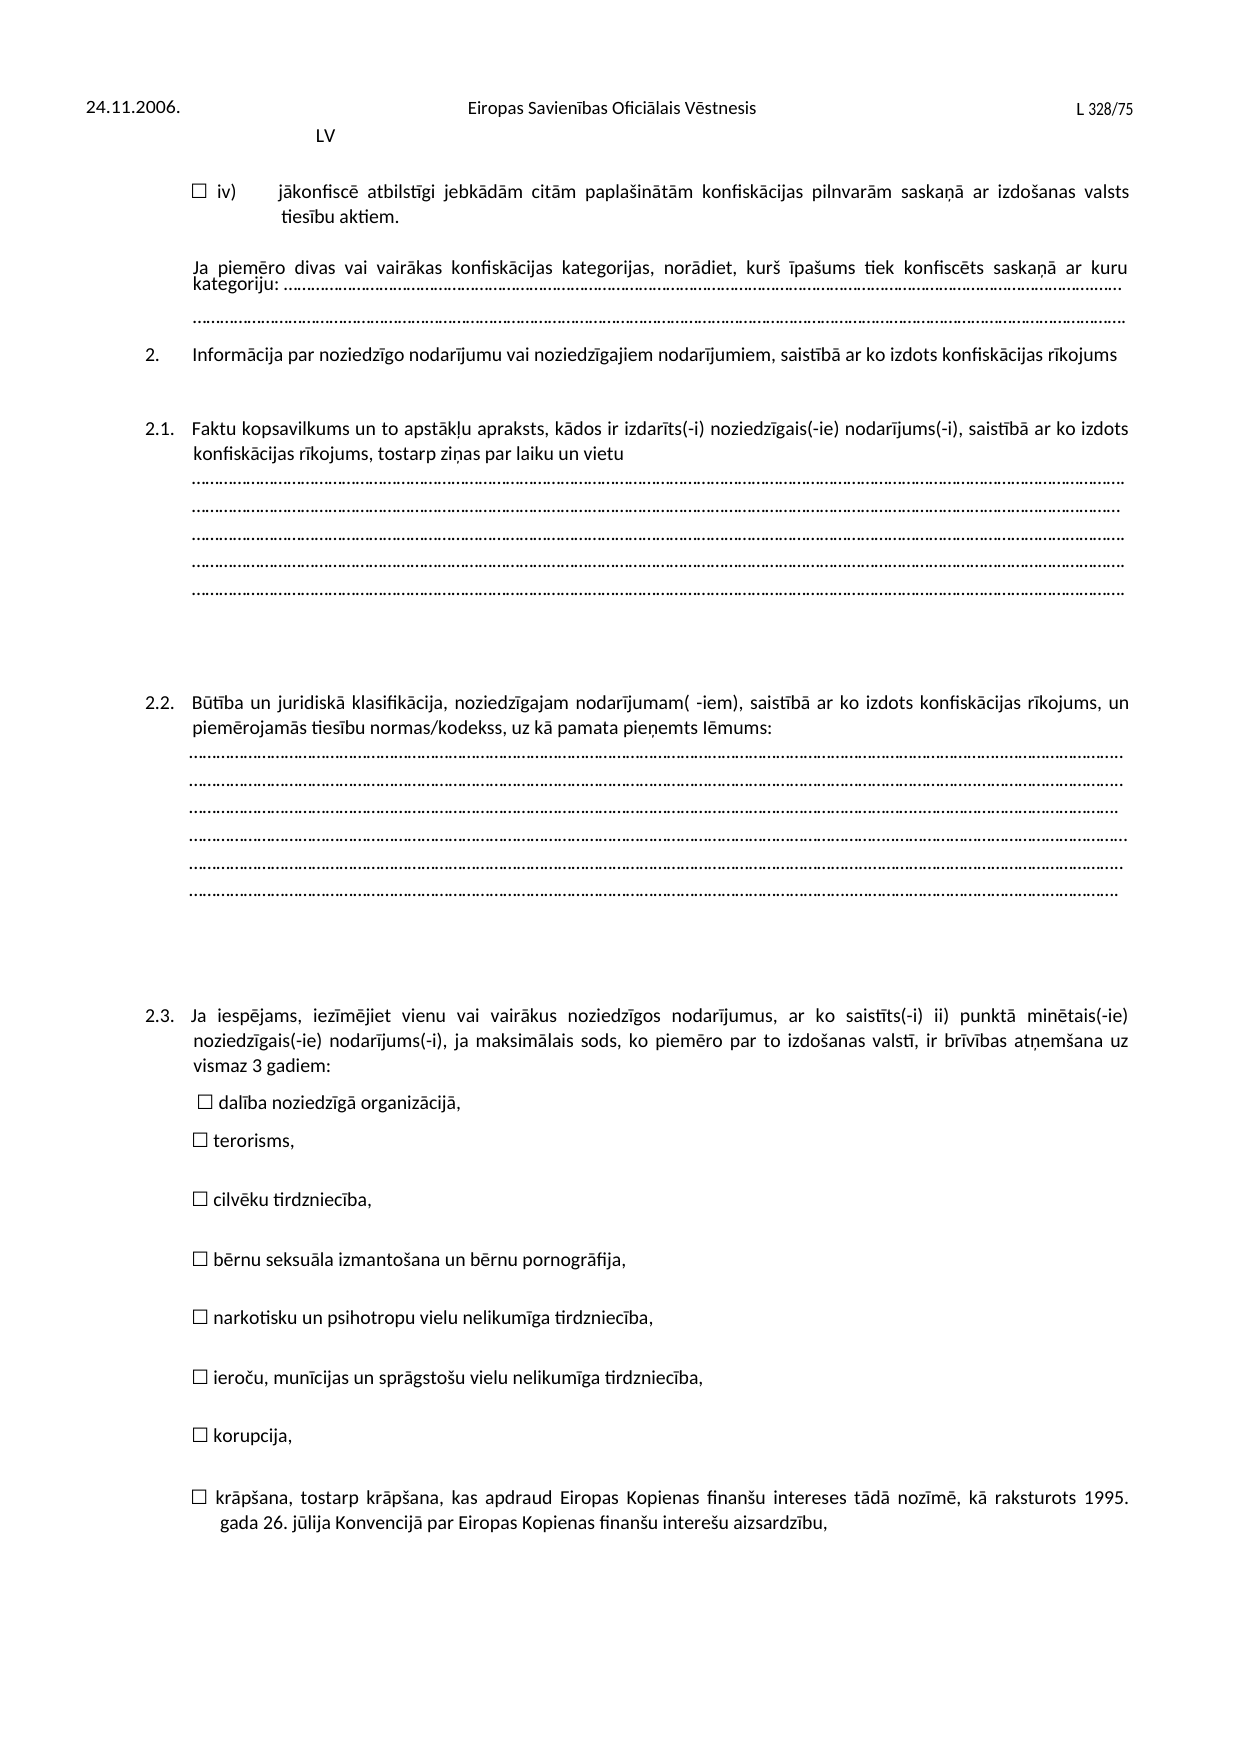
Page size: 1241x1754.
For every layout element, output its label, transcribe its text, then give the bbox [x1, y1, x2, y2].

text narkotisku un psihotropu vielu nelikumīga tirdzniecība, [191, 1307, 1129, 1329]
text ………………………………………………………………………………………………………………………………………………………..………………………….. [144, 767, 1131, 791]
text ………………………………………………………………………………………………………………………………………..…………………………………………… [144, 822, 1131, 846]
text cilvēku tirdzniecība, [191, 1189, 1129, 1211]
text ……………………………………………………………………………………………………………………………………………………………………………………. [144, 548, 1131, 573]
text Eiropas Savienības Oficiālais Vēstnesis [468, 98, 767, 119]
text ieroču, munīcijas un sprāgstošu vielu nelikumīga tirdzniecība, [191, 1367, 1129, 1388]
text 2.2. Būtība un juridiskā klasifikācija, noziedzīgajam nodarījumam( -iem), saistībā ar ko izdots konfiskācijas rīkojums, un piemērojamās tiesību normas/kodekss, uz kā pamata pieņemts Iēmums: [144, 689, 1131, 739]
text dalība noziedzīgā organizācijā, [182, 1092, 1121, 1114]
text ……………………………………………………………………………………………………………………………………………………………………………………. [144, 465, 1131, 489]
text LV [316, 126, 343, 147]
text ………………………………………………………………………………………………………………………………..…………………………………………………. [144, 878, 1131, 902]
text korupcija, [191, 1425, 1129, 1447]
text ……………………………………………………………………………………………………………………………………………………………………………………. [144, 576, 1131, 600]
text iv) jākonfiscē atbilstīgi jebkādām citām paplašinātām konfiskācijas pilnvarām saskaņā ar izdošanas valsts tiesību aktiem. [190, 178, 1131, 228]
text terorisms, [191, 1130, 1129, 1152]
text 2.3. Ja iespējams, iezīmējiet vienu vai vairākus noziedzīgos nodarījumus, ar ko saistīts(-i) ii) punktā minētais(-ie) noziedzīgais(-ie) nodarījums(-i), ja maksimālais sods, ko piemēro par to izdošanas valstī, ir brīvības atņemšana uz vismaz 3 gadiem: [144, 1002, 1131, 1077]
text L 328/75 [1076, 98, 1148, 120]
text Ja piemēro divas vai vairākas konfiskācijas kategorijas, norādiet, kurš īpašums tiek konfiscēts saskaņā ar kuru kategoriju: …………………………………………………………………………………………………………………………………………………………….…… [193, 261, 1129, 294]
text ……………………………………………………………………………………………………………………………………………………………………………………. [193, 310, 1129, 327]
text …………………………………………………………………………………………………………………………………………………………………………………… [144, 493, 1131, 517]
text 2.1. Faktu kopsavilkums un to apstākļu apraksts, kādos ir izdarīts(-i) noziedzīgais(-ie) nodarījums(-i), saistībā ar ko izdots konfiskācijas rīkojums, tostarp ziņas par laiku un vietu [144, 414, 1131, 465]
text …………………………………………………………………………………………………………………………………..……………………………………………….. [144, 850, 1131, 874]
text 24.11.2006. [86, 100, 183, 117]
text ……………………………………………………………………………………………………………………………………………………………………………………. [144, 521, 1131, 545]
text ……………………………………………………………………………………………………………………………………………..……………………………………. [144, 794, 1131, 819]
text 2. Informācija par noziedzīgo nodarījumu vai noziedzīgajiem nodarījumiem, saistībā ar ko izdots konfiskācijas rīkojums [144, 348, 1129, 365]
text ……………………………………………………………………………………………………………………………………………………………..…………………….. [144, 739, 1131, 763]
text krāpšana, tostarp krāpšana, kas apdraud Eiropas Kopienas finanšu intereses tādā nozīmē, kā raksturots 1995. gada 26. jūlija Konvencijā par Eiropas Kopienas finanšu interešu aizsardzību, [190, 1484, 1131, 1534]
text bērnu seksuāla izmantošana un bērnu pornogrāfija, [191, 1248, 1129, 1271]
